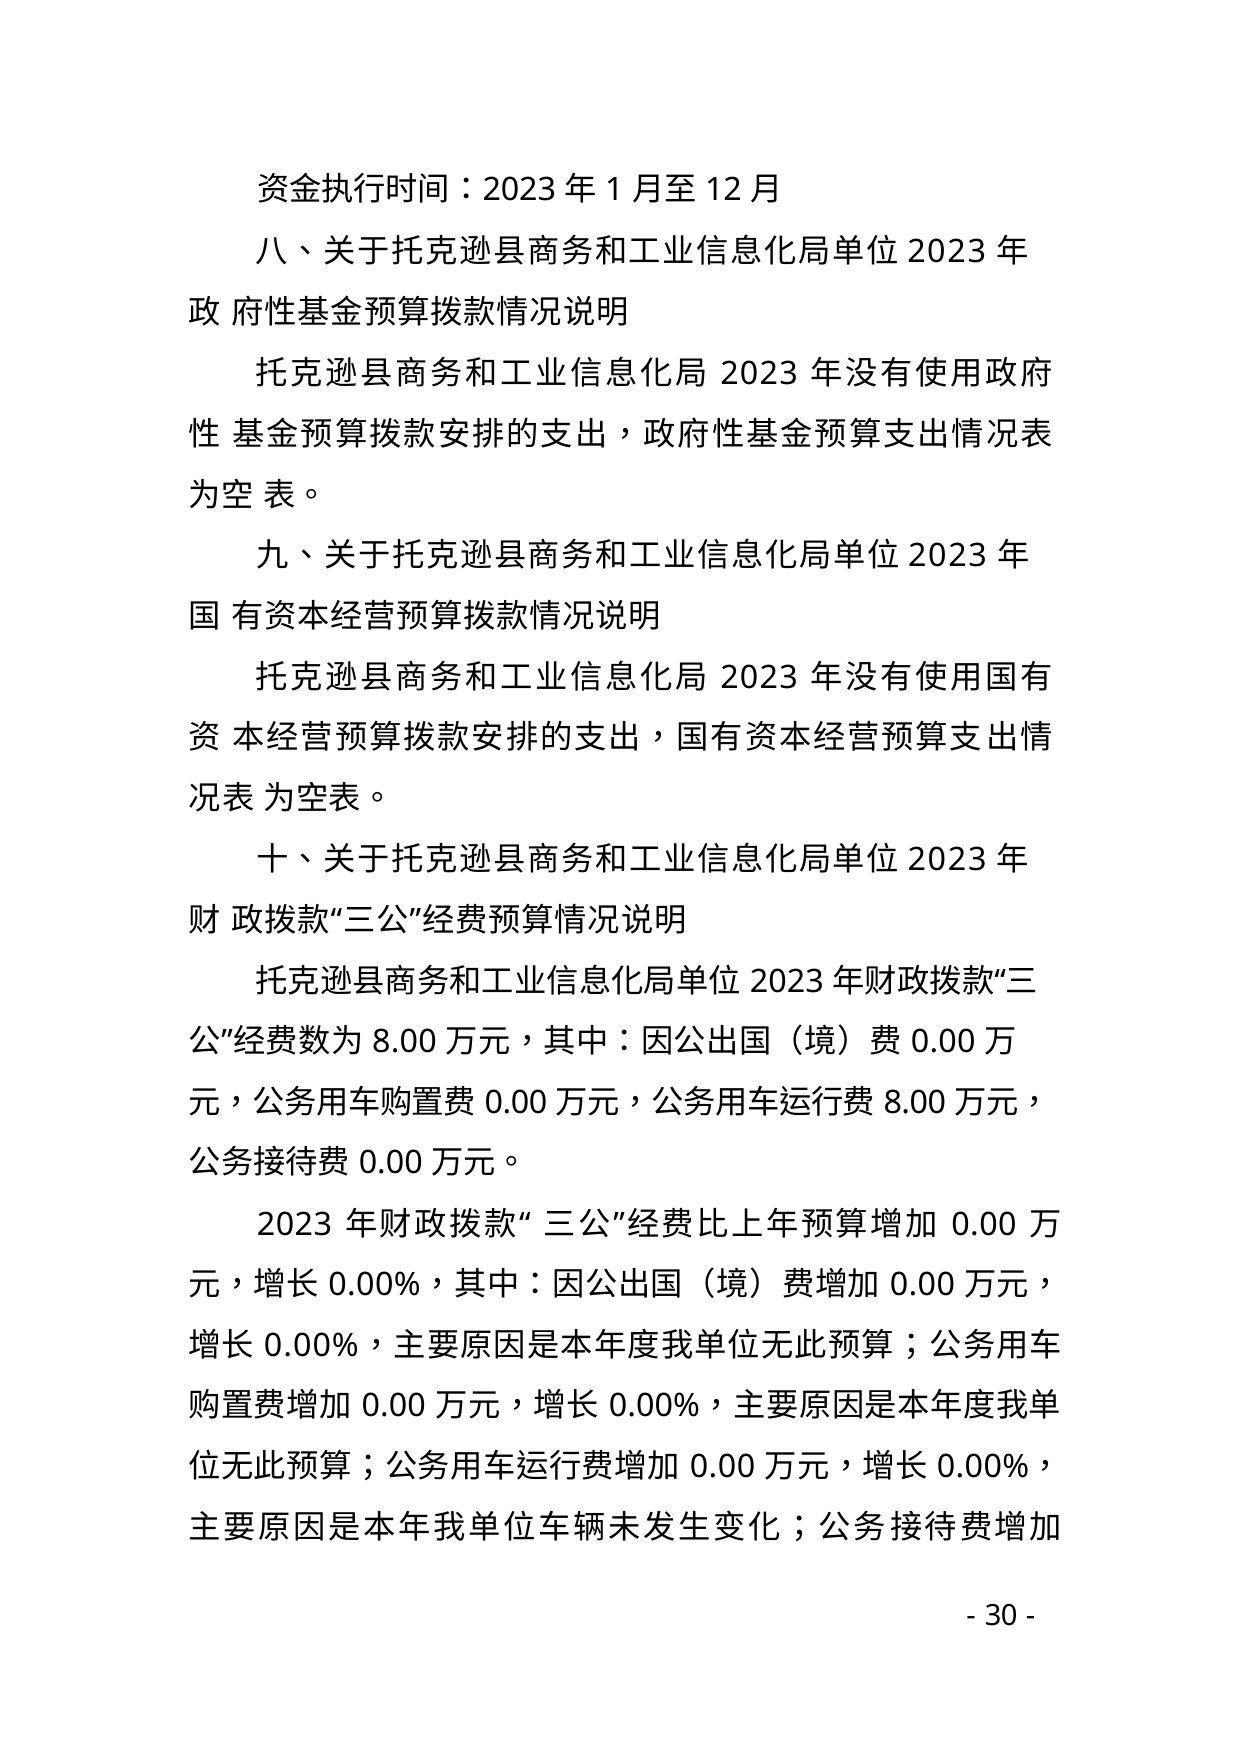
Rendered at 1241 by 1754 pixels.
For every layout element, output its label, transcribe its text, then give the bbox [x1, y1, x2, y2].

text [188, 1201, 1062, 1548]
text 托克逊县商务和工业信息化局单位 2023 年财政拨款“三 公”经费数为 8.00 万元，其中：因公出国（境）费 0.00 万 元，公务用车购置费 0.00 万元，公务用车运行费 8.00 万元， 公务接待费 0.00 万元。 [188, 957, 1061, 1183]
text 九、关于托克逊县商务和工业信息化局单位2023 年国 有资本经营预算拨款情况说明 [189, 532, 1053, 637]
text 托克逊县商务和工业信息化局 2023 年没有使用政府性 基金预算拨款安排的支出，政府性基金预算支出情况表为空 表。 [188, 350, 1053, 515]
text 托克逊县商务和工业信息化局 2023 年没有使用国有资 本经营预算拨款安排的支出，国有资本经营预算支出情况表 为空表。 [189, 653, 1053, 819]
text 资金执行时间：2023 年 1 月至 12 月 [257, 168, 1062, 208]
text 八、关于托克逊县商务和工业信息化局单位2023 年政 府性基金预算拨款情况说明 [188, 228, 1053, 333]
text 十、关于托克逊县商务和工业信息化局单位2023 年财 政拨款“三公”经费预算情况说明 [188, 835, 1053, 940]
